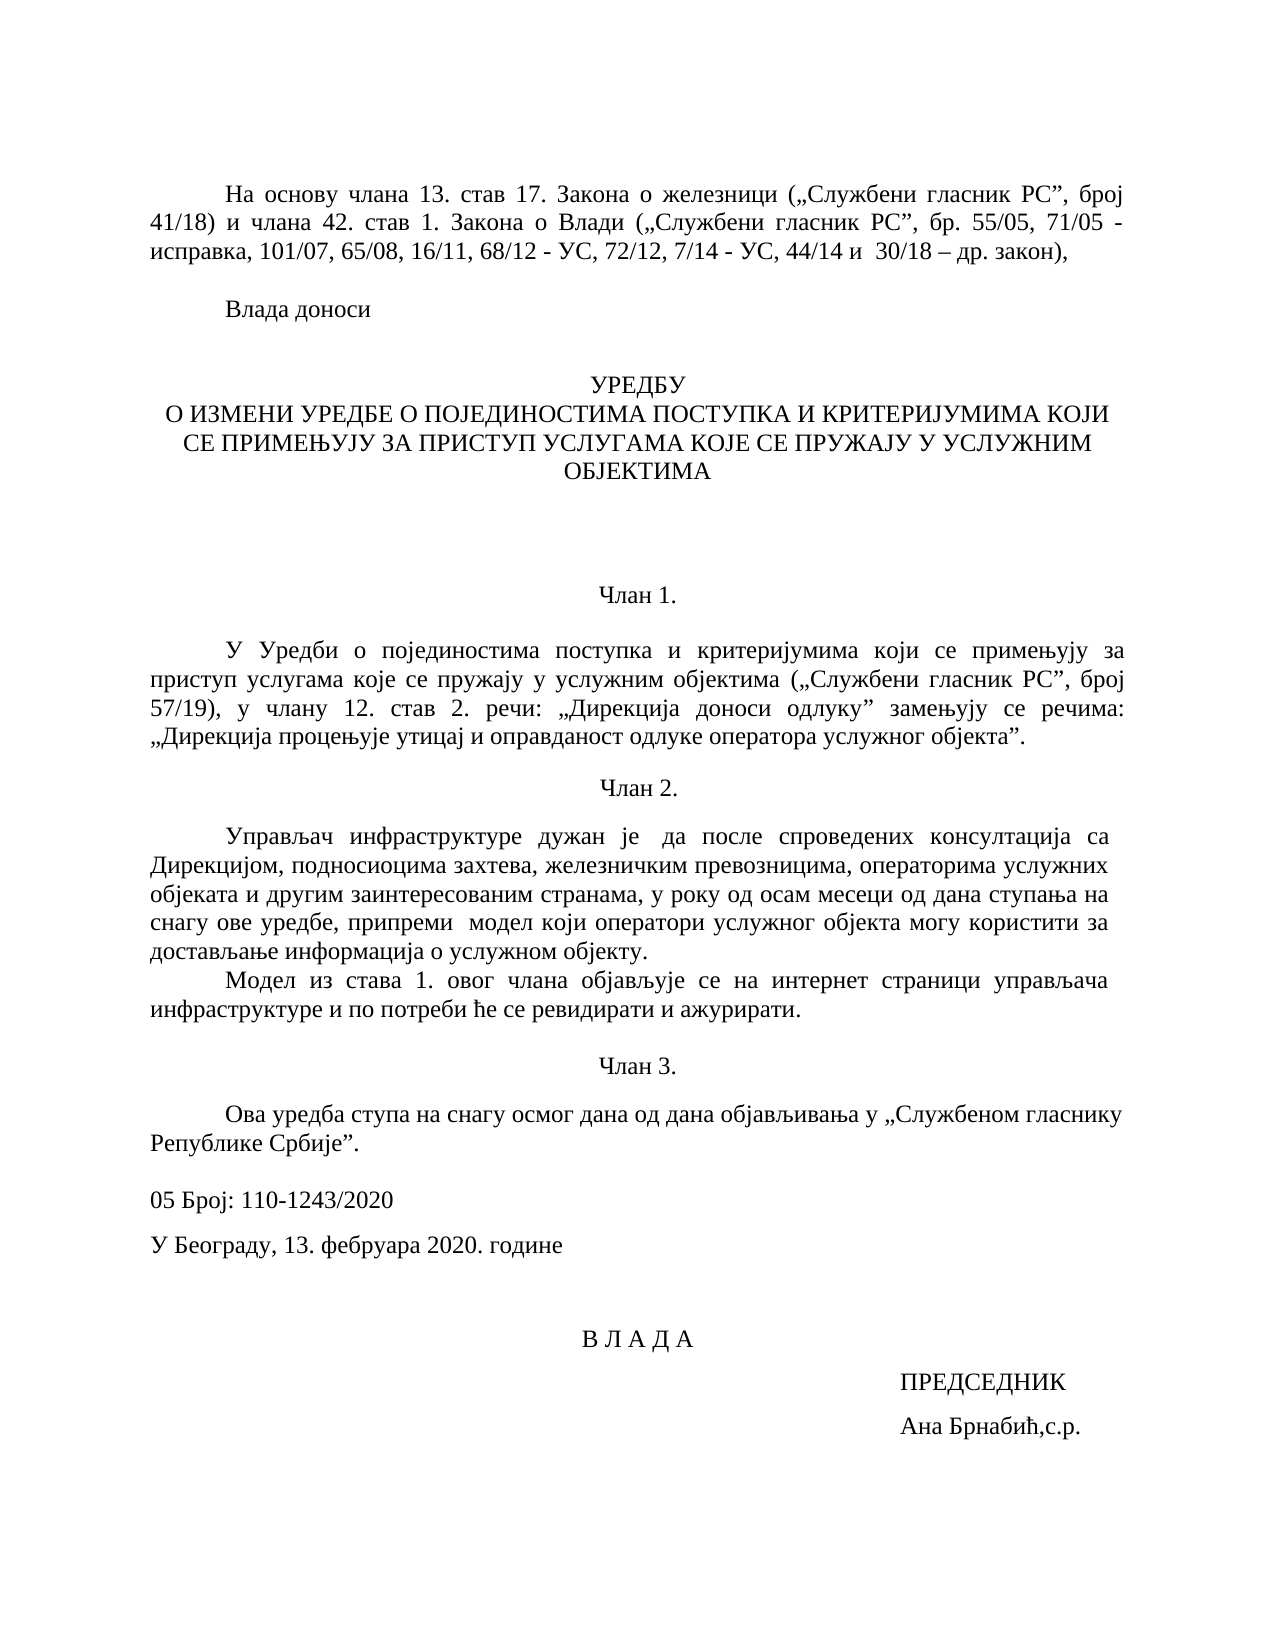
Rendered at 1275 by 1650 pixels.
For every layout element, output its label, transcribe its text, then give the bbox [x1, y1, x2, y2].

text Модел из става 1. овог члана објављује се на интернет страници управљача инфраструктуре и по потреби ће се ревидирати и ажурирати. [150, 965, 1109, 1022]
text УРЕДБУ [150, 370, 1125, 399]
text Ова уредба ступа на снагу осмог дана од дана објављивања у „Службеном гласнику [150, 1099, 1125, 1128]
text У Уредби o појединостима поступка и критеријумима који се примењују за приступ услугама које се пружају у услужним објектима („Службени гласник РС”, број 57/19), у члану 12. став 2. речи: „Дирекција доноси одлуку” замењују се речима: „Дирекција процењује утицај и оправданост одлуке оператора услужног објекта”. [150, 635, 1125, 750]
text На основу члана 13. став 17. Закона о железници („Службени гласник РСˮ, број 41/18) и члана 42. став 1. Закона о Влади („Службени гласник РСˮ, бр. 55/05, 71/05 - исправка, 101/07, 65/08, 16/11, 68/12 - УС, 72/12, 7/14 - УС, 44/14 и 30/18 – др. закон), [150, 179, 1125, 265]
text В Л А Д А [150, 1324, 1125, 1352]
text Члан 2. [150, 773, 1125, 802]
text ПРЕДСЕДНИК [900, 1367, 1125, 1396]
text Ана Брнабић,с.р. [900, 1411, 1125, 1439]
text Републике Србијеˮ. [150, 1128, 1125, 1156]
text Члан 3. [150, 1051, 1125, 1080]
text О ИЗМЕНИ УРЕДБЕ О ПОЈЕДИНОСТИМА ПОСТУПКА И КРИТЕРИЈУМИМА КОЈИ СЕ ПРИМЕЊУЈУ ЗА ПРИСТУП УСЛУГАМА КОЈЕ СЕ ПРУЖАЈУ У УСЛУЖНИМ ОБЈЕКТИМА [150, 399, 1125, 485]
text У Београду, 13. фебруара 2020. године [150, 1231, 1125, 1259]
text 05 Број: 110-1243/2020 [150, 1185, 1125, 1214]
text Члан 1. [150, 581, 1125, 609]
text Влада доноси [150, 294, 1125, 322]
text Управљач инфраструктуре дужан је да после спроведених консултација са Дирекцијом, подносиоцима захтева, железничким превозницима, операторима услужних објеката и другим заинтересованим странама, у року од осам месеци од дана ступања на снагу ове уредбе, припреми модел који оператори услужног објекта могу користити за достављање информација о услужном објекту. [150, 821, 1109, 965]
